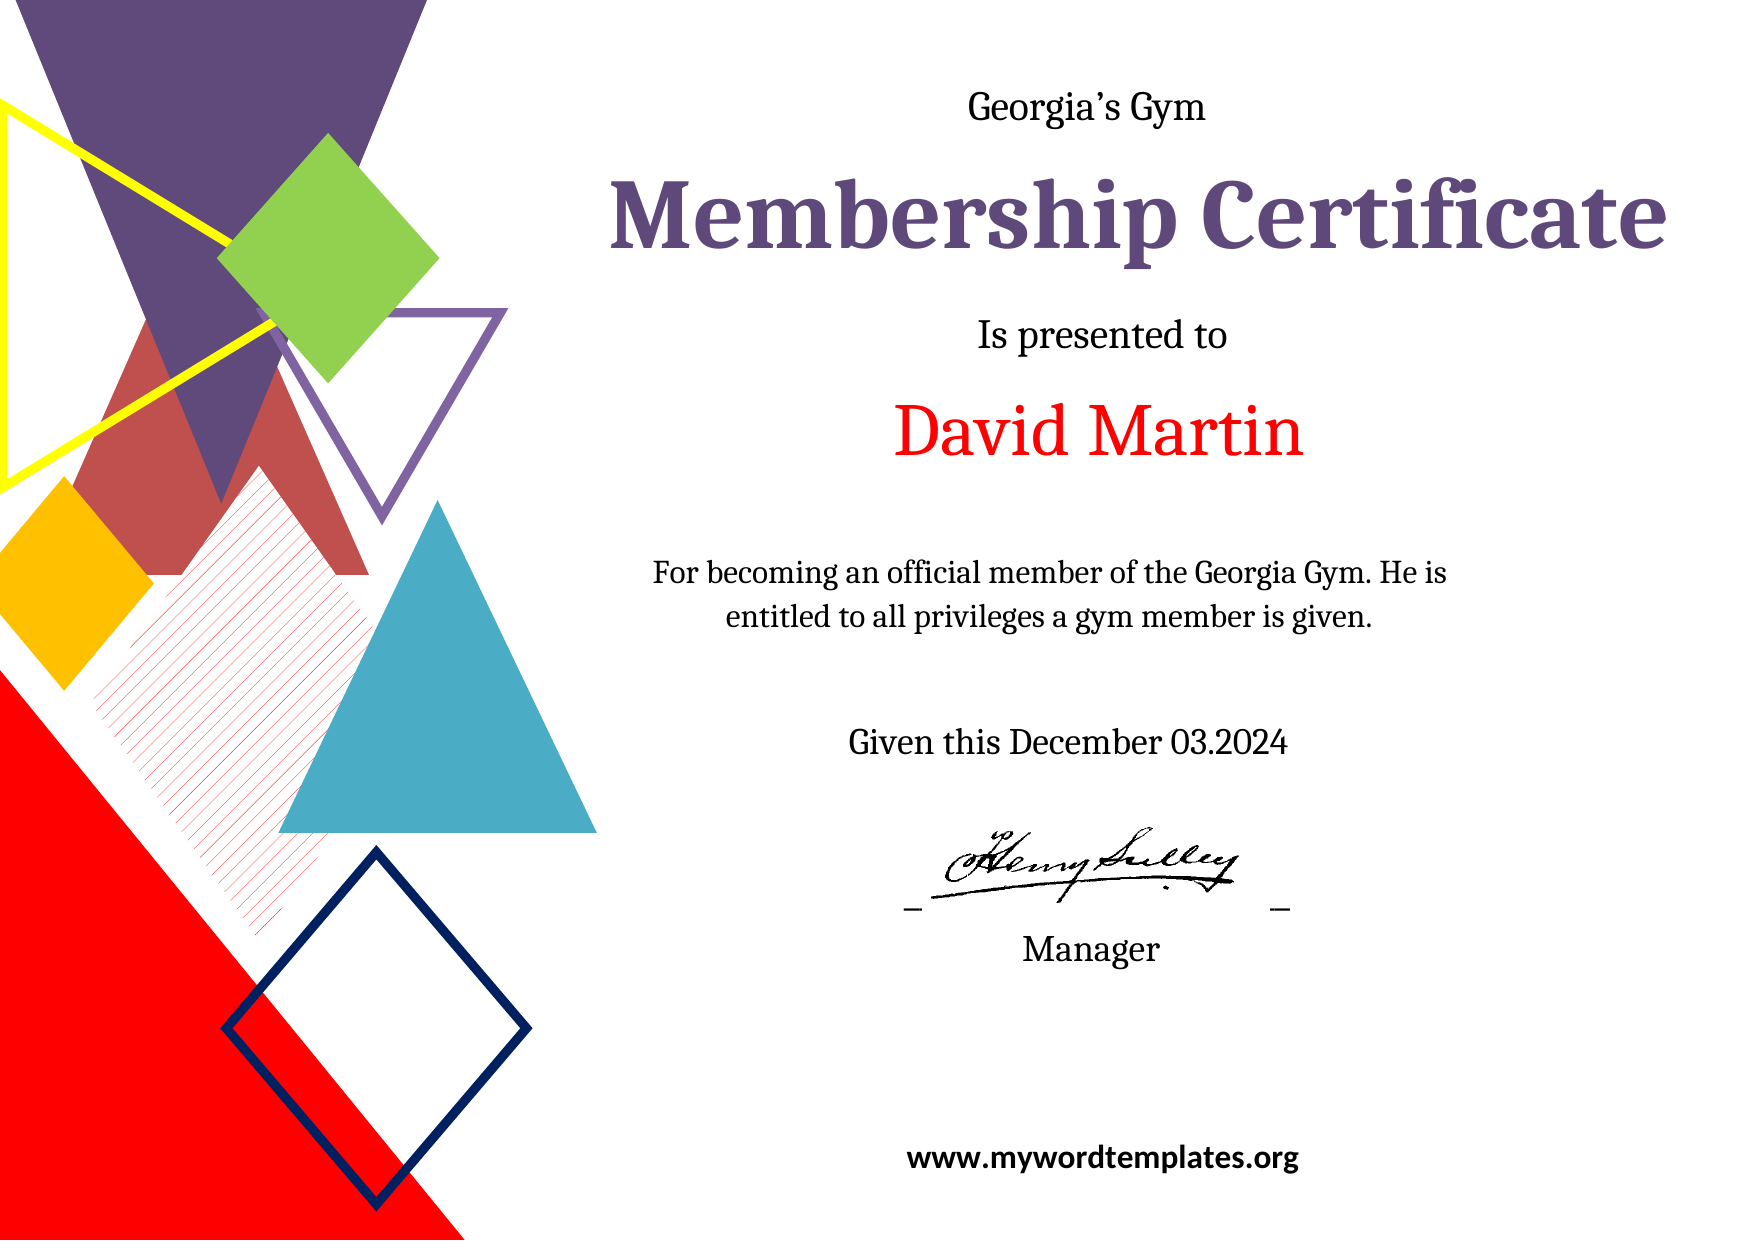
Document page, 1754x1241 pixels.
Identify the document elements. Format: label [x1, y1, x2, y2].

picture [922, 827, 1270, 918]
